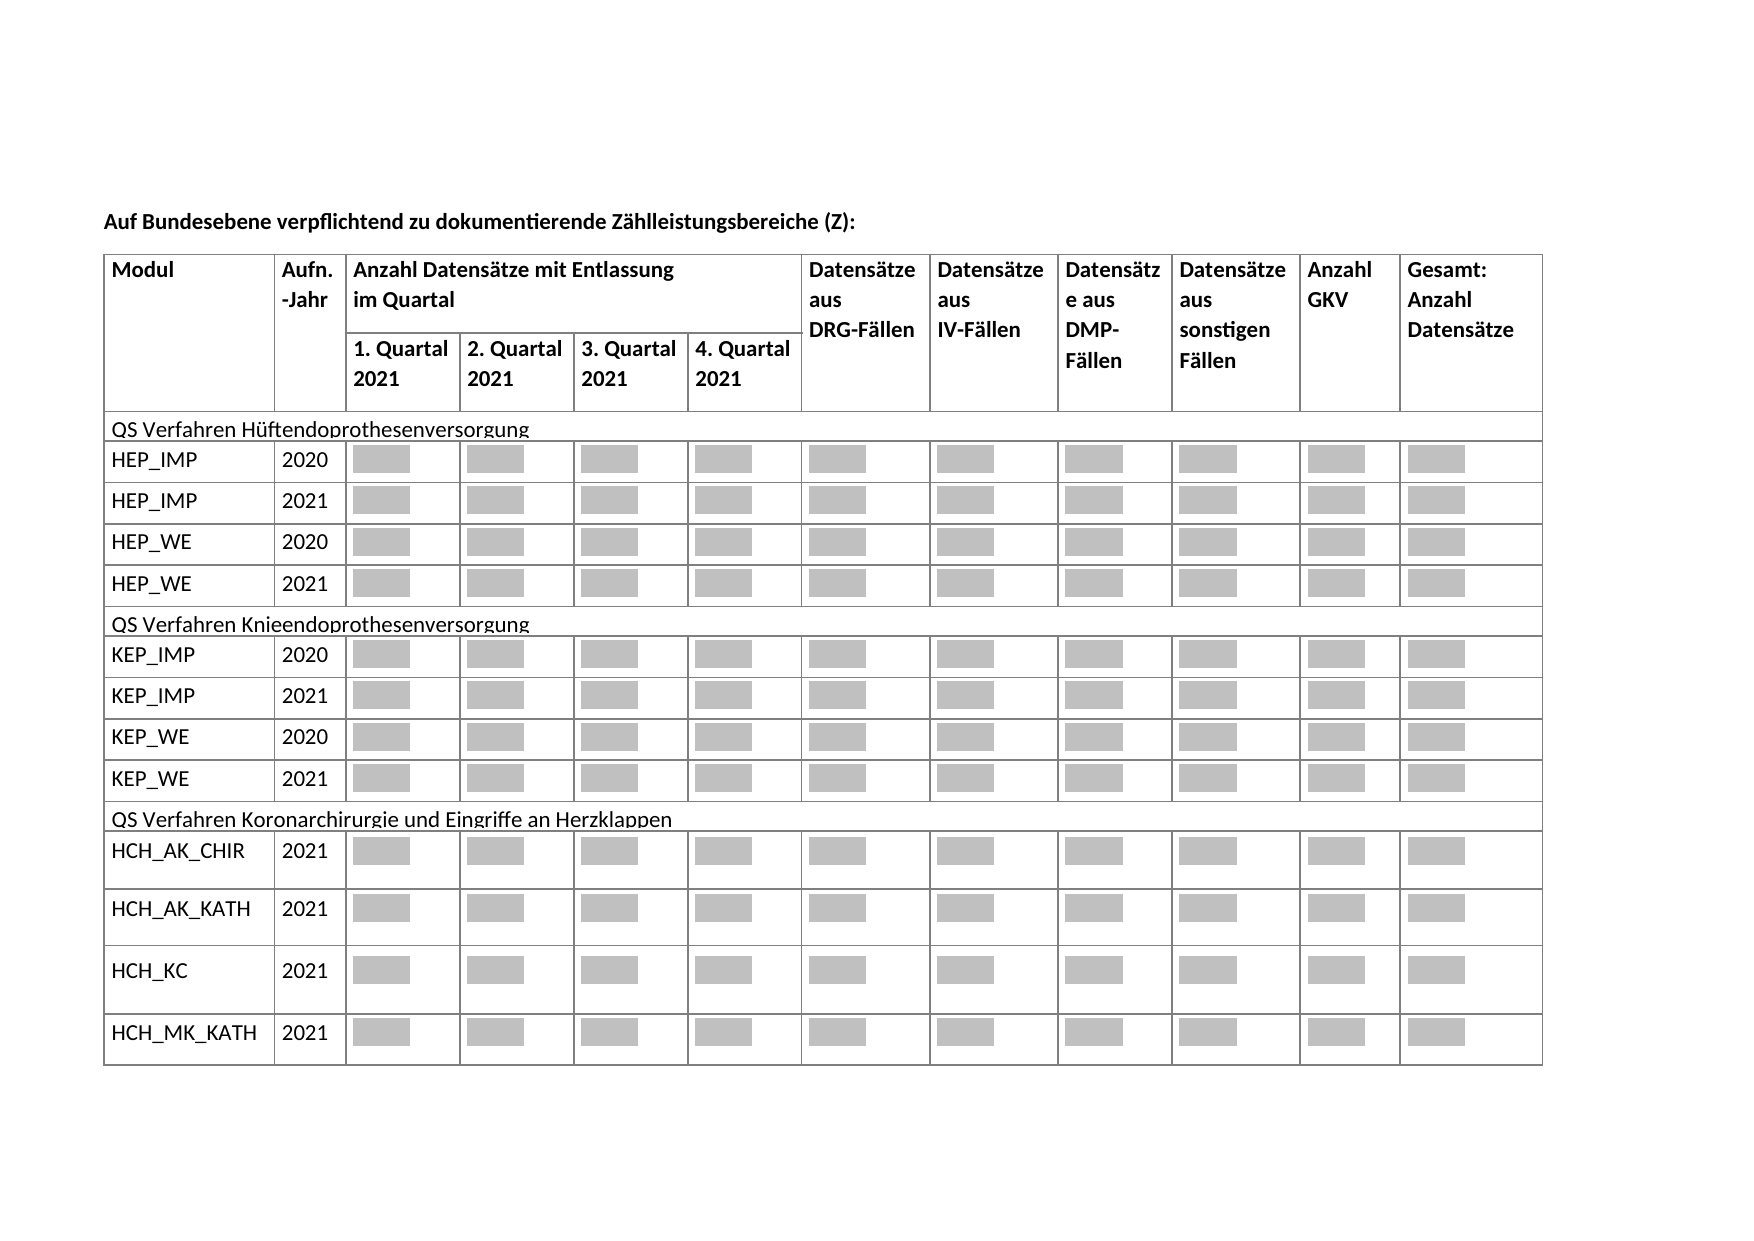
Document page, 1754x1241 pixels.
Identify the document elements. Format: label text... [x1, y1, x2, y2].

table_cell [1401, 566, 1542, 606]
table_cell [461, 890, 573, 944]
table_cell [461, 720, 573, 759]
table_cell [1401, 637, 1542, 677]
table_cell HCH_MK_KATH [105, 1015, 274, 1064]
table_cell [575, 566, 687, 606]
table_cell [347, 566, 459, 606]
table_cell [1301, 637, 1399, 677]
table_cell QS Verfahren Hüftendoprothesenversorgung [105, 412, 1542, 440]
table_cell [802, 483, 929, 523]
table_cell [461, 1015, 573, 1064]
table_cell [802, 566, 929, 606]
table_cell [1401, 442, 1542, 482]
table_cell [461, 678, 573, 718]
table_cell [931, 761, 1057, 801]
table_cell 2020 [275, 720, 345, 759]
table_cell [689, 525, 801, 564]
table_cell [575, 946, 687, 1013]
table_cell [1301, 1015, 1399, 1064]
table_header Datensätze aus sonstigen Fällen [1173, 255, 1299, 411]
table_cell [802, 832, 929, 888]
table_cell [1301, 566, 1399, 606]
table_cell [689, 1015, 801, 1064]
table_cell [802, 946, 929, 1013]
table_cell HCH_AK_KATH [105, 890, 274, 944]
table_cell 2. Quartal 2021 [461, 334, 573, 411]
table_cell [347, 832, 459, 888]
table_cell HEP_WE [105, 525, 274, 564]
table_cell [461, 566, 573, 606]
table_cell [1173, 761, 1299, 801]
table_cell HEP_IMP [105, 442, 274, 482]
table_cell [689, 761, 801, 801]
table_cell [1173, 946, 1299, 1013]
table_cell [931, 1015, 1057, 1064]
table_cell [1301, 442, 1399, 482]
table_cell [1173, 637, 1299, 677]
table_header Datensätze aus DRG-Fällen [802, 255, 929, 411]
table_cell [802, 720, 929, 759]
table_cell 2021 [275, 761, 345, 801]
table_cell [689, 720, 801, 759]
table_cell 2020 [275, 442, 345, 482]
table_cell KEP_WE [105, 720, 274, 759]
table_cell [347, 946, 459, 1013]
table_cell [1301, 832, 1399, 888]
table_cell 2021 [275, 832, 345, 888]
table_cell QS Verfahren Knieendoprothesenversorgung [105, 607, 1542, 635]
table_cell KEP_WE [105, 761, 274, 801]
table_cell [1059, 1015, 1171, 1064]
table_cell [689, 678, 801, 718]
table_cell [931, 483, 1057, 523]
table_cell [1173, 1015, 1299, 1064]
table_cell [1301, 525, 1399, 564]
table_cell [1301, 720, 1399, 759]
table_cell [1173, 832, 1299, 888]
table_header Datensätze aus DMP-Fällen [1059, 255, 1171, 411]
table_cell [575, 483, 687, 523]
table_cell [802, 525, 929, 564]
table_cell [689, 832, 801, 888]
table_cell [1173, 720, 1299, 759]
table_cell QS Verfahren Koronarchirurgie und Eingriffe an Herzklappen [105, 802, 1542, 830]
table_cell [1401, 525, 1542, 564]
text Auf Bundesebene verpflichtend zu dokumentierende Zählleistungsbereiche (Z): [103, 207, 1542, 235]
table_cell 2021 [275, 566, 345, 606]
table_cell 1. Quartal 2021 [347, 334, 459, 411]
table_cell HCH_AK_CHIR [105, 832, 274, 888]
table_cell [575, 678, 687, 718]
table_cell [575, 1015, 687, 1064]
table_cell [1059, 637, 1171, 677]
table_cell [1059, 678, 1171, 718]
table_cell HCH_KC [105, 946, 274, 1013]
table_cell [1401, 946, 1542, 1013]
table_header Aufn.-Jahr [275, 255, 345, 411]
table_cell [1173, 678, 1299, 718]
table_cell [1301, 890, 1399, 944]
table_header Datensätze aus IV-Fällen [931, 255, 1057, 411]
table_cell [1173, 442, 1299, 482]
table_cell [1401, 483, 1542, 523]
table_header Modul [105, 255, 274, 411]
table_cell [802, 890, 929, 944]
table_cell [931, 525, 1057, 564]
table_cell [347, 637, 459, 677]
table_cell [1401, 1015, 1542, 1064]
table_cell [931, 442, 1057, 482]
table_cell [461, 442, 573, 482]
table_cell [1059, 890, 1171, 944]
table_cell [931, 890, 1057, 944]
table_cell [1173, 566, 1299, 606]
table_cell [461, 483, 573, 523]
table_cell KEP_IMP [105, 637, 274, 677]
table_cell [575, 761, 687, 801]
table_cell [802, 1015, 929, 1064]
table_cell 2021 [275, 678, 345, 718]
table_cell [1059, 832, 1171, 888]
table_cell [1401, 761, 1542, 801]
table_cell [1401, 678, 1542, 718]
table_cell [689, 637, 801, 677]
table_cell [689, 442, 801, 482]
table_cell [931, 678, 1057, 718]
table_cell [802, 637, 929, 677]
table_cell [347, 483, 459, 523]
table_cell 2020 [275, 637, 345, 677]
table_cell [1059, 442, 1171, 482]
table_cell [689, 946, 801, 1013]
table_cell [931, 946, 1057, 1013]
table_cell [575, 442, 687, 482]
table_cell [461, 832, 573, 888]
table_cell 2021 [275, 1015, 345, 1064]
table_cell [689, 890, 801, 944]
table_cell 2021 [275, 946, 345, 1013]
table_cell [347, 890, 459, 944]
table_cell [802, 678, 929, 718]
table_cell [1059, 720, 1171, 759]
table_cell [461, 525, 573, 564]
table_cell HEP_IMP [105, 483, 274, 523]
table_cell [1059, 946, 1171, 1013]
table_cell [931, 720, 1057, 759]
table_cell KEP_IMP [105, 678, 274, 718]
table_cell [1173, 890, 1299, 944]
table_cell [931, 637, 1057, 677]
table_cell [1401, 832, 1542, 888]
table_cell 2021 [275, 890, 345, 944]
table_cell [802, 442, 929, 482]
table_cell [575, 832, 687, 888]
table_header Gesamt: Anzahl Datensätze [1401, 255, 1542, 411]
table_cell [1301, 483, 1399, 523]
table_cell [1301, 761, 1399, 801]
table_cell [461, 946, 573, 1013]
table_cell [802, 761, 929, 801]
table_cell [1173, 483, 1299, 523]
table_cell [931, 566, 1057, 606]
table_cell [347, 525, 459, 564]
table_cell [1173, 525, 1299, 564]
table_cell 4. Quartal 2021 [689, 334, 801, 411]
table_cell [461, 637, 573, 677]
table_cell [1301, 678, 1399, 718]
table_cell [347, 761, 459, 801]
table_cell [347, 678, 459, 718]
table_cell [347, 442, 459, 482]
table_cell [1301, 946, 1399, 1013]
table_header Anzahl GKV [1301, 255, 1399, 411]
table_cell [1059, 525, 1171, 564]
table_cell [347, 720, 459, 759]
table_cell [931, 832, 1057, 888]
table_cell [1059, 566, 1171, 606]
table_cell 2020 [275, 525, 345, 564]
table_cell 3. Quartal 2021 [575, 334, 687, 411]
table_cell [575, 637, 687, 677]
table_cell [1059, 761, 1171, 801]
table_header Anzahl Datensätze mit Entlassung im Quartal [347, 255, 801, 332]
table_cell [575, 720, 687, 759]
table_cell HEP_WE [105, 566, 274, 606]
table_cell [1401, 890, 1542, 944]
table_cell [461, 761, 573, 801]
table_cell [575, 525, 687, 564]
table_cell [575, 890, 687, 944]
table_cell [1059, 483, 1171, 523]
table_cell [1401, 720, 1542, 759]
table_cell 2021 [275, 483, 345, 523]
table_cell [689, 566, 801, 606]
table_cell [689, 483, 801, 523]
table_cell [347, 1015, 459, 1064]
